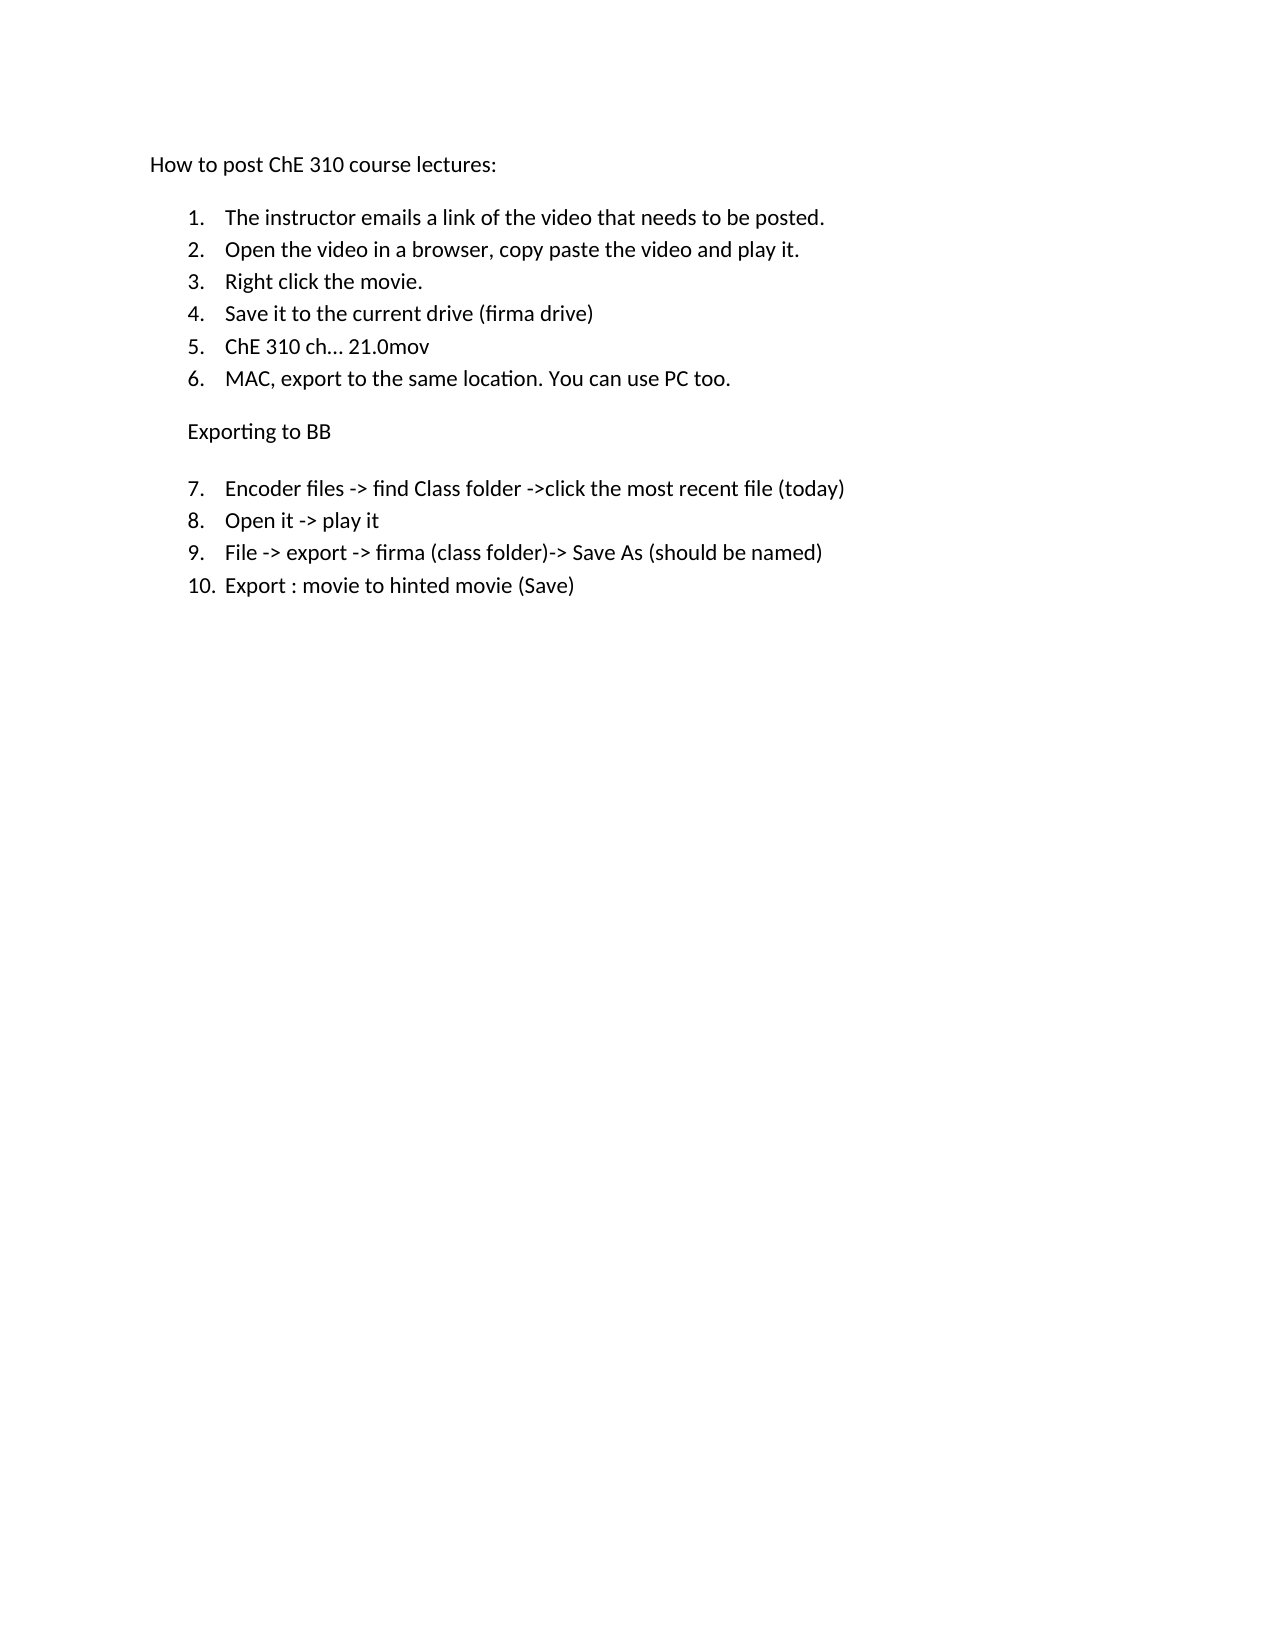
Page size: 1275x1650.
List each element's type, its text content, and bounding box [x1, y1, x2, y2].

list The instructor emails a link of the video that needs to be posted. [187, 203, 1125, 231]
text How to post ChE 310 course lectures: [150, 150, 1125, 178]
list Encoder files -> find Class folder ->click the most recent file (today) [187, 474, 1125, 502]
list Right click the movie. [187, 267, 1125, 295]
list ChE 310 ch… 21.0mov [187, 332, 1125, 360]
list Open the video in a browser, copy paste the video and play it. [187, 235, 1125, 263]
list MAC, export to the same location. You can use PC too. [187, 364, 1125, 392]
list Open it -> play it [187, 506, 1125, 534]
text Exporting to BB [187, 417, 1125, 445]
list File -> export -> firma (class folder)-> Save As (should be named) [187, 538, 1125, 567]
list Export : movie to hinted movie (Save) [187, 571, 1125, 599]
list Save it to the current drive (firma drive) [187, 299, 1125, 328]
